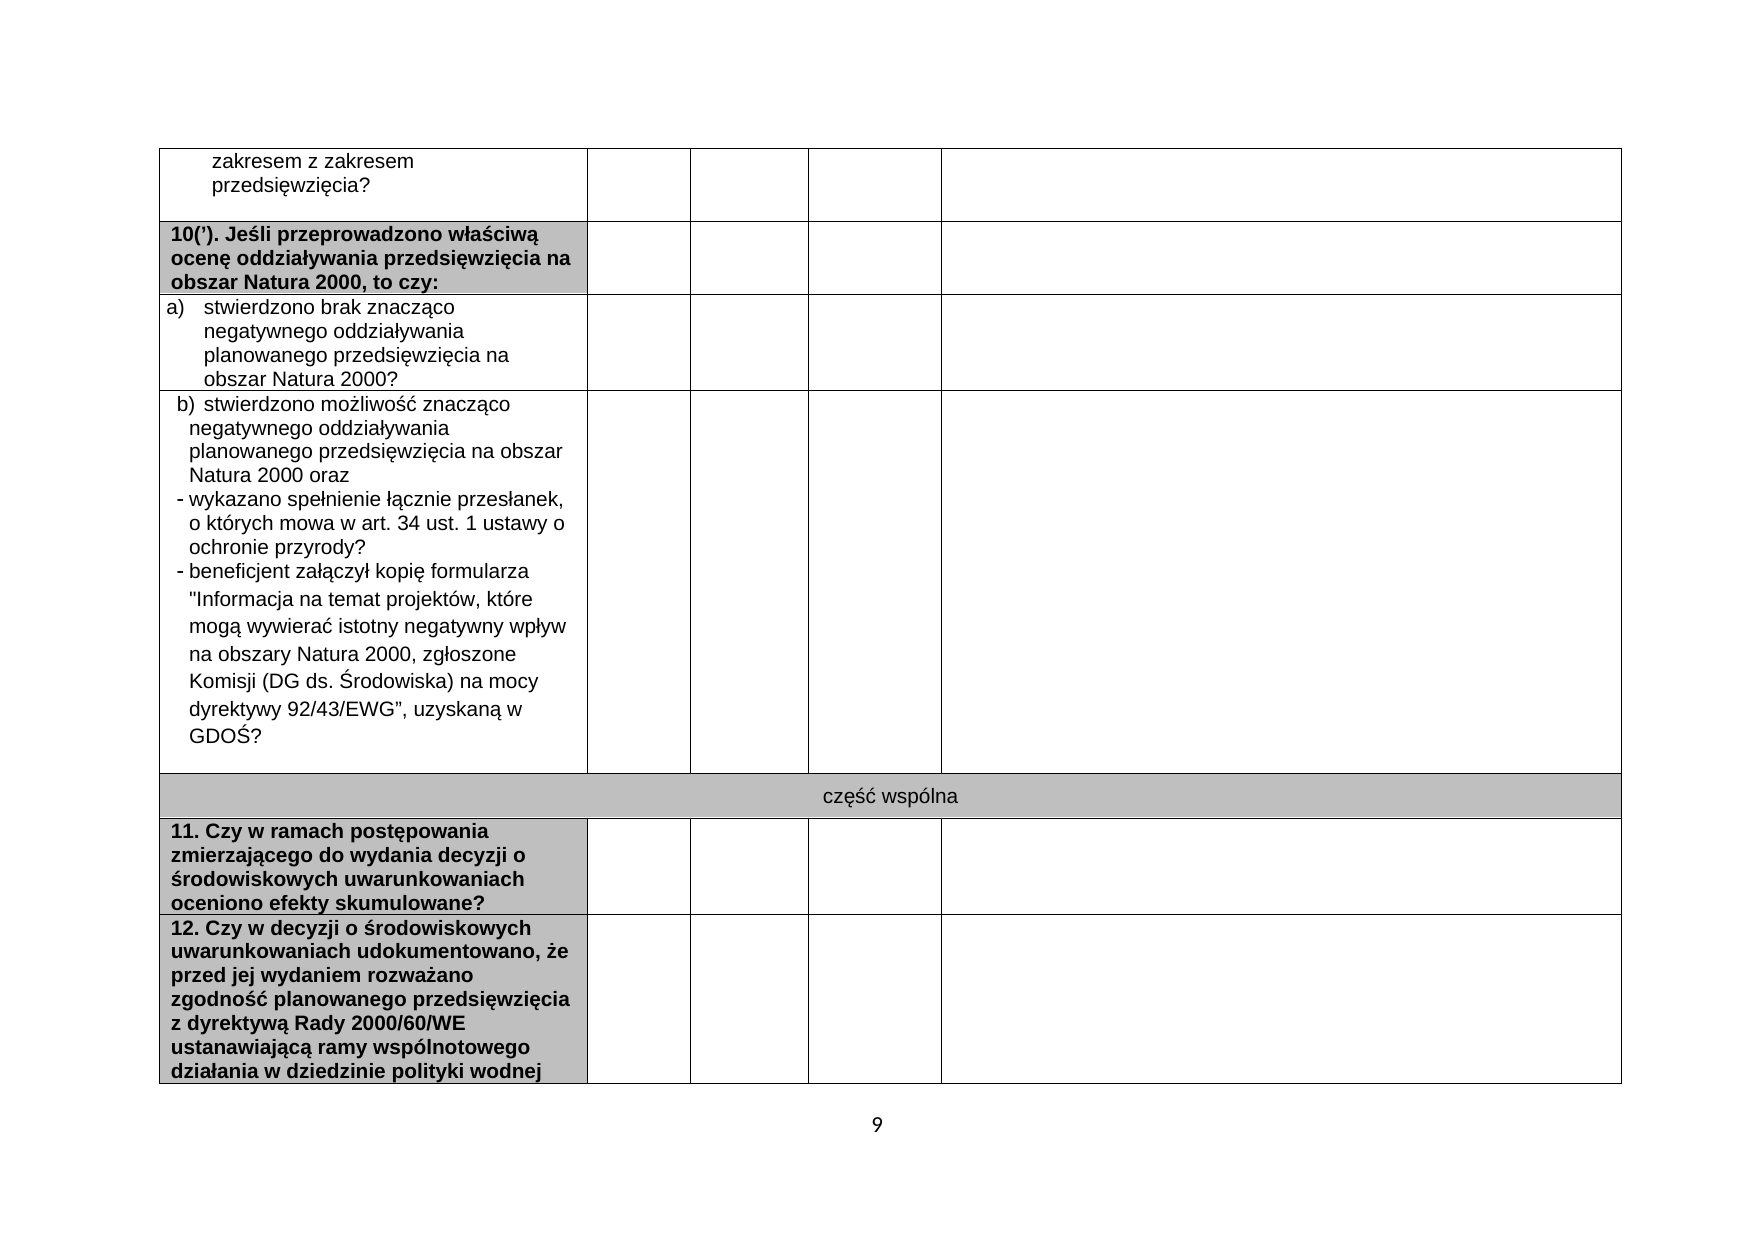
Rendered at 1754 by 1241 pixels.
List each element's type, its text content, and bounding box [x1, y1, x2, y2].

table_cell [809, 915, 941, 1083]
table_cell [942, 391, 1621, 773]
table_cell [588, 391, 690, 773]
table_cell [942, 819, 1621, 914]
table_cell [942, 222, 1621, 293]
table_cell [942, 295, 1621, 390]
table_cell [160, 149, 587, 221]
table_cell 11. Czy w ramach postępowania zmierzającego do wydania decyzji o środowiskowych uwarunkowaniach oceniono efekty skumulowane? [160, 819, 587, 914]
table_cell stwierdzono możliwość znacząco negatywnego oddziaływania planowanego przedsięwzięcia na obszar Natura 2000 oraz wykazano spełnienie łącznie przesłanek, o których mowa w art. 34 ust. 1 ustawy o ochronie przyrody? beneficjent załączył kopię formularza "Informacja na temat projektów, które mogą wywierać istotny negatywny wpływ na obszary Natura 2000, zgłoszone Komisji (DG ds. Środowiska) na mocy dyrektywy 92/43/EWG”, uzyskaną w GDOŚ? [160, 391, 587, 773]
table_cell stwierdzono brak znacząco negatywnego oddziaływania planowanego przedsięwzięcia na obszar Natura 2000? [160, 295, 587, 390]
table_cell część wspólna [160, 774, 1621, 817]
table_cell [809, 295, 941, 390]
table_cell 10(’). Jeśli przeprowadzono właściwą ocenę oddziaływania przedsięwzięcia na obszar Natura 2000, to czy: [160, 222, 587, 293]
table_cell [691, 222, 808, 293]
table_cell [160, 915, 587, 1083]
table_cell [942, 149, 1621, 221]
table_cell [691, 295, 808, 390]
table_cell [809, 222, 941, 293]
table_cell [588, 819, 690, 914]
table_cell [942, 915, 1621, 1083]
table_cell [691, 915, 808, 1083]
table_cell [588, 295, 690, 390]
table_cell [809, 819, 941, 914]
table_cell [588, 915, 690, 1083]
table_cell [809, 149, 941, 221]
table_cell [691, 819, 808, 914]
table_cell [691, 149, 808, 221]
table_cell [691, 391, 808, 773]
table_cell [588, 222, 690, 293]
table_cell [588, 149, 690, 221]
table_cell [809, 391, 941, 773]
